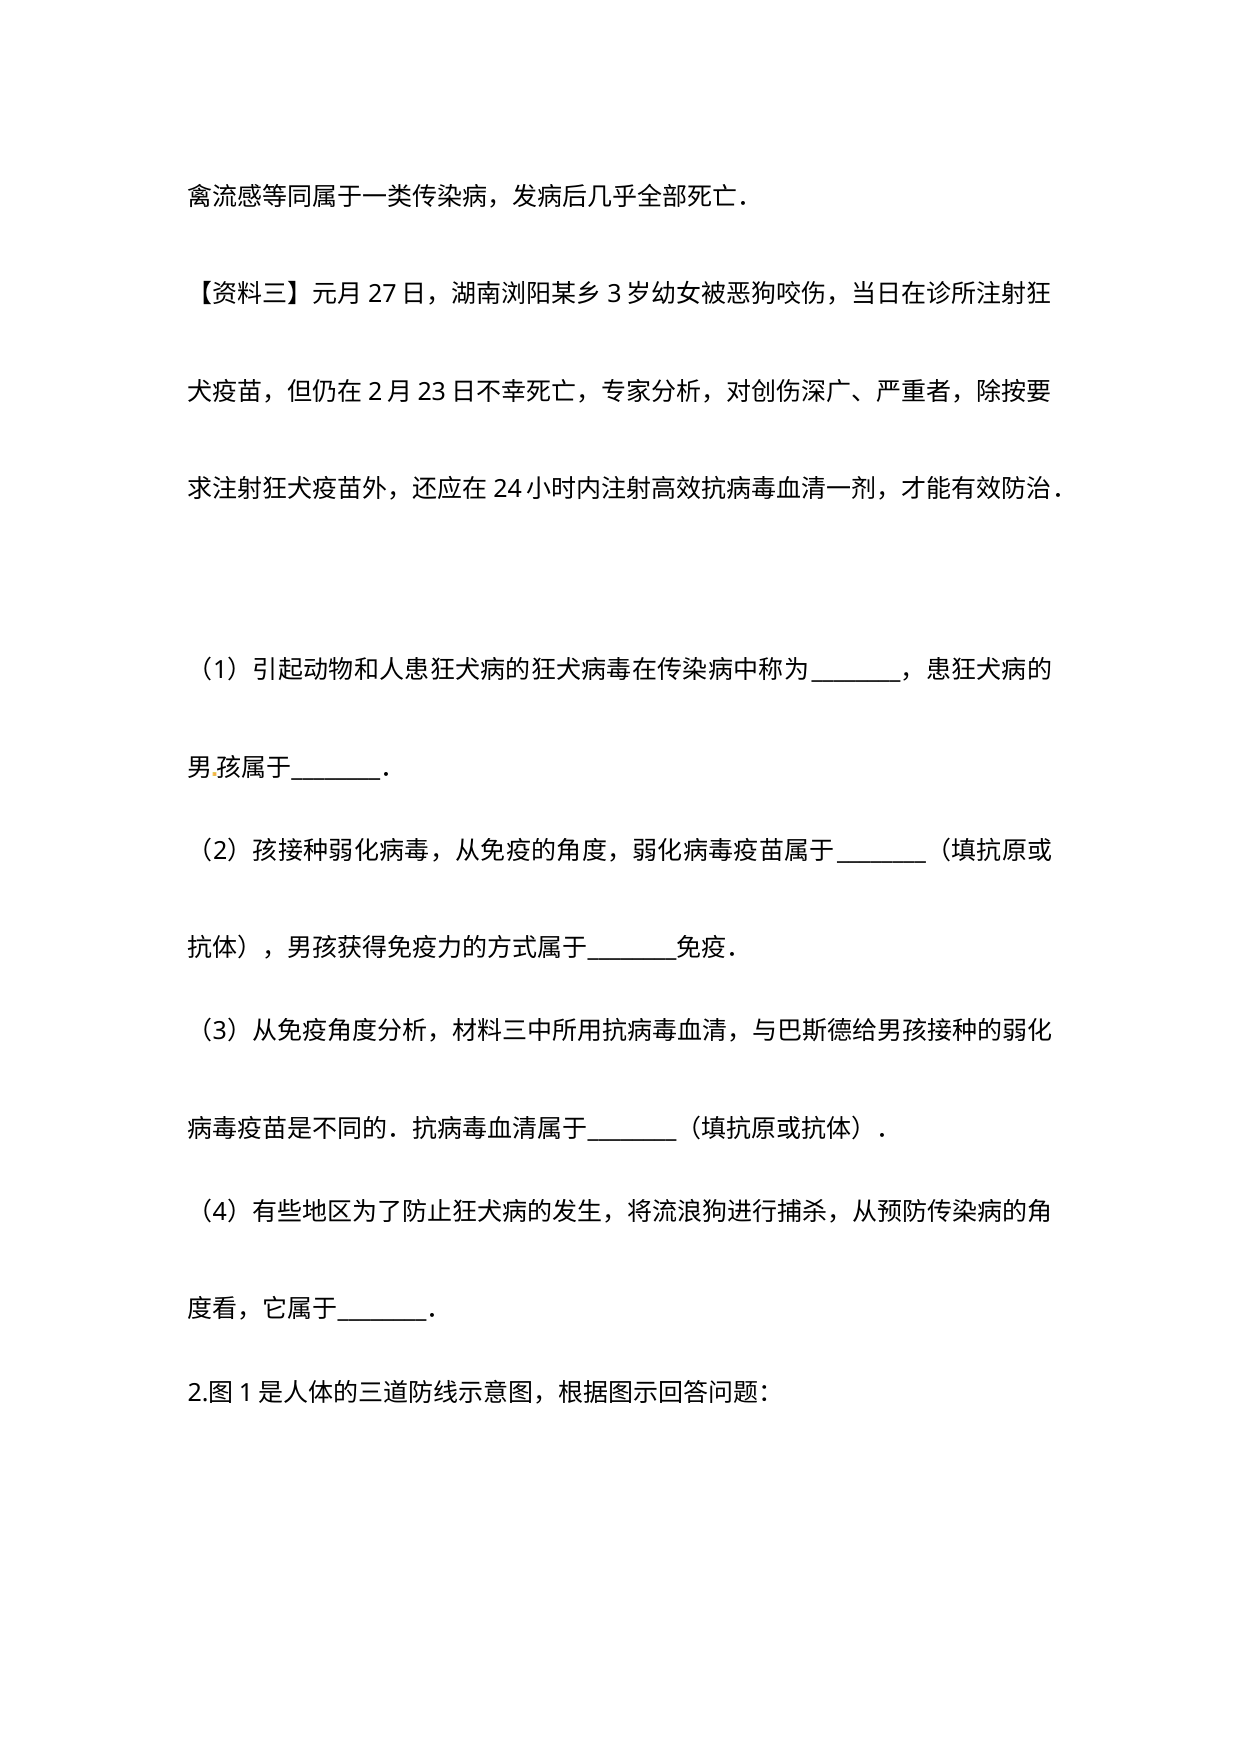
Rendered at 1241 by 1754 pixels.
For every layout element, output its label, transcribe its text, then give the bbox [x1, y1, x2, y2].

text （2）孩接种弱化病毒，从免疫的角度，弱化病毒疫苗属于________（填抗原或抗体），男孩获得免疫力的方式属于________免疫． [187, 816, 1053, 978]
text （4）有些地区为了防止狂犬病的发生，将流浪狗进行捕杀，从预防传染病的角度看，它属于________． [187, 1177, 1053, 1339]
text （3）从免疫角度分析，材料三中所用抗病毒血清，与巴斯德给男孩接种的弱化病毒疫苗是不同的．抗病毒血清属于________（填抗原或抗体）． [187, 996, 1053, 1159]
text （1）引起动物和人患狂犬病的狂犬病毒在传染病中称为________，患狂犬病的男孩属于________． [187, 635, 1053, 798]
text 2.图1是人体的三道防线示意图，根据图示回答问题： [187, 1358, 1053, 1423]
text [187, 162, 1053, 617]
